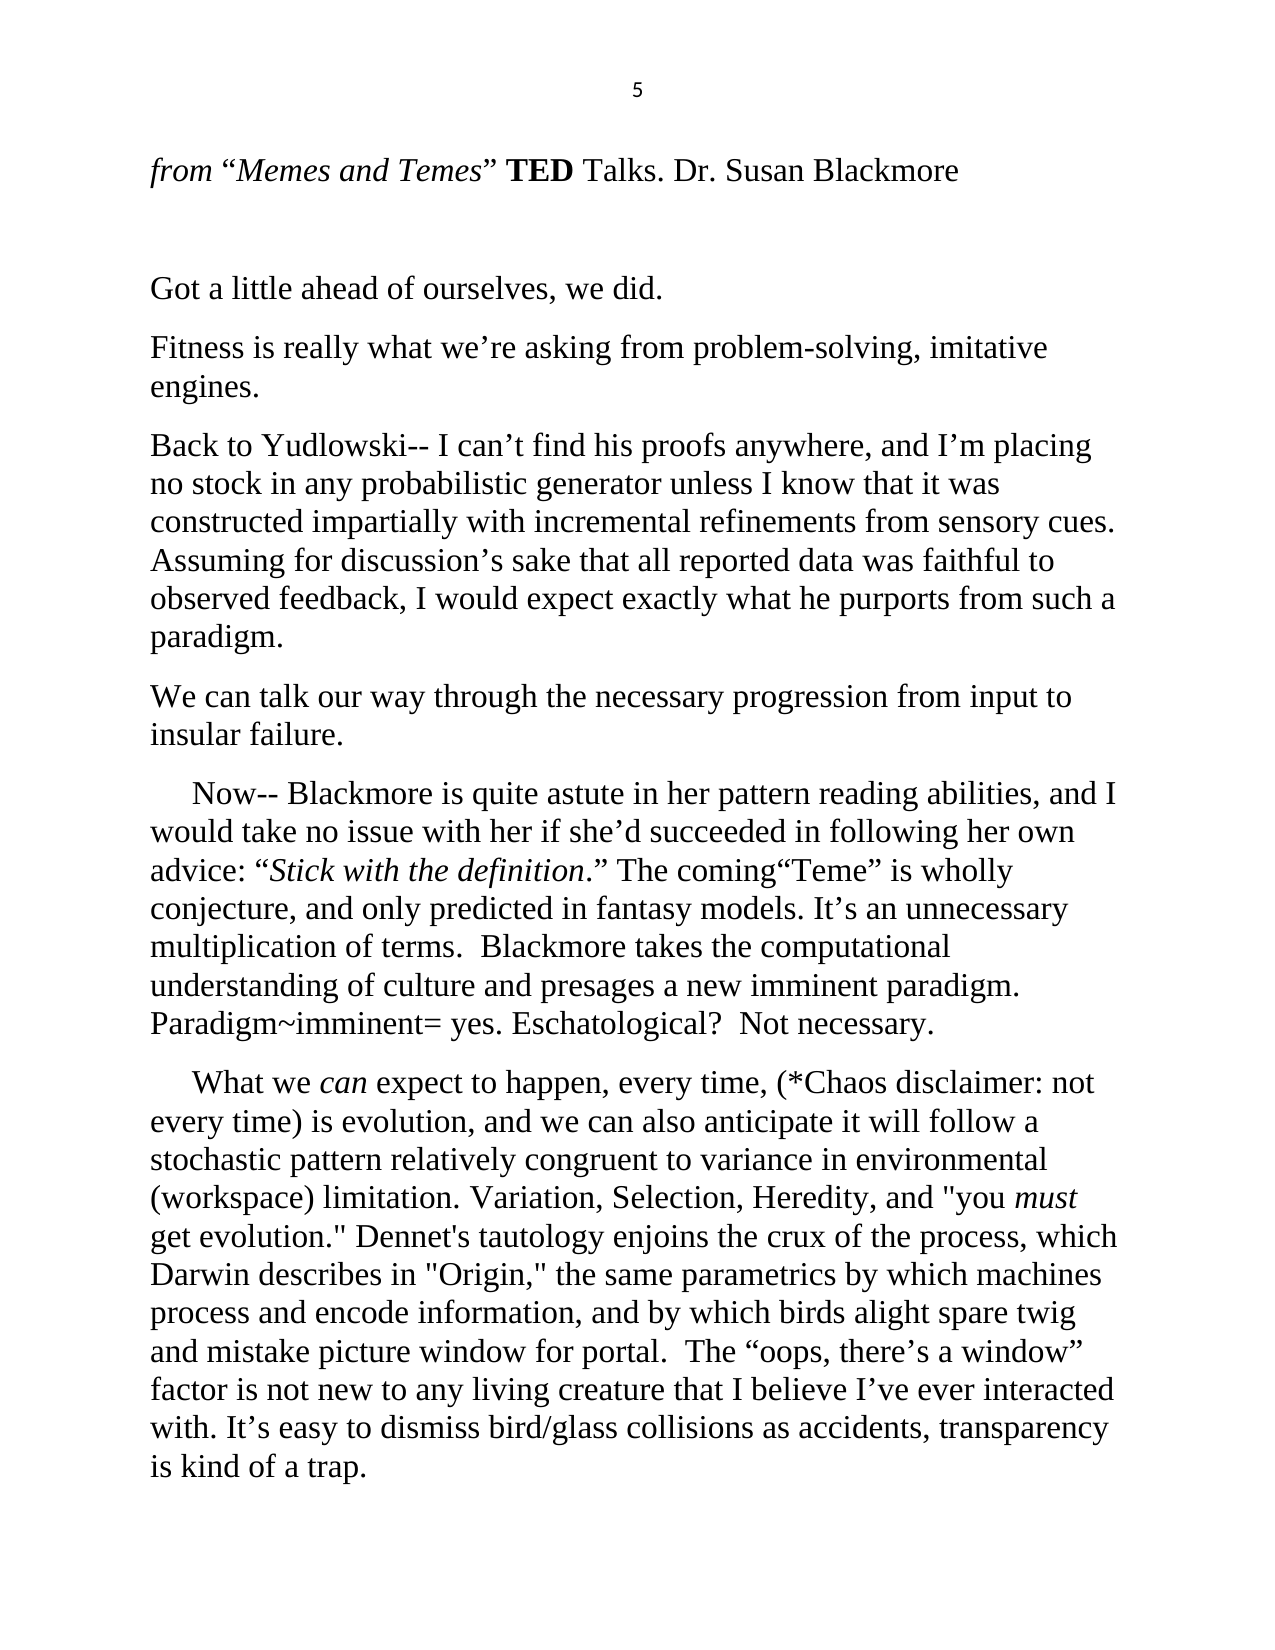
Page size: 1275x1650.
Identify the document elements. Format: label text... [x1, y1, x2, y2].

text Fitness is really what we’re asking from problem-solving, imitative engines. [150, 327, 1125, 404]
text Got a little ahead of ourselves, we did. [150, 268, 1125, 307]
text Now-- Blackmore is quite astute in her pattern reading abilities, and I would take no issue with her if she’d succeeded in following her own advice: “Stick with the definition.” The coming“Teme” is wholly conjecture, and only predicted in fantasy models. It’s an unnecessary multiplication of terms. Blackmore takes the computational understanding of culture and presages a new imminent paradigm. Paradigm~imminent= yes. Eschatological? Not necessary. [150, 773, 1125, 1042]
text Back to Yudlowski-- I can’t find his proofs anywhere, and I’m placing no stock in any probabilistic generator unless I know that it was constructed impartially with incremental refinements from sensory cues. Assuming for discussion’s sake that all reported data was faithful to observed feedback, I would expect exactly what he purports from such a paradigm. [150, 425, 1125, 655]
text from “Memes and Temes” TED Talks. Dr. Susan Blackmore [150, 150, 1125, 188]
text We can talk our way through the necessary progression from input to insular failure. [150, 676, 1125, 752]
text What we can expect to happen, every time, (*Chaos disclaimer: not every time) is evolution, and we can also anticipate it will follow a stochastic pattern relatively congruent to variance in environmental (workspace) limitation. Variation, Selection, Heredity, and "you must get evolution." Dennet's tautology enjoins the crux of the process, which Darwin describes in "Origin," the same parametrics by which machines process and encode information, and by which birds alight spare twig and mistake picture window for portal. The “oops, there’s a window” factor is not new to any living creature that I believe I’ve ever interacted with. It’s easy to dismiss bird/glass collisions as accidents, transparency is kind of a trap. [150, 1062, 1125, 1484]
